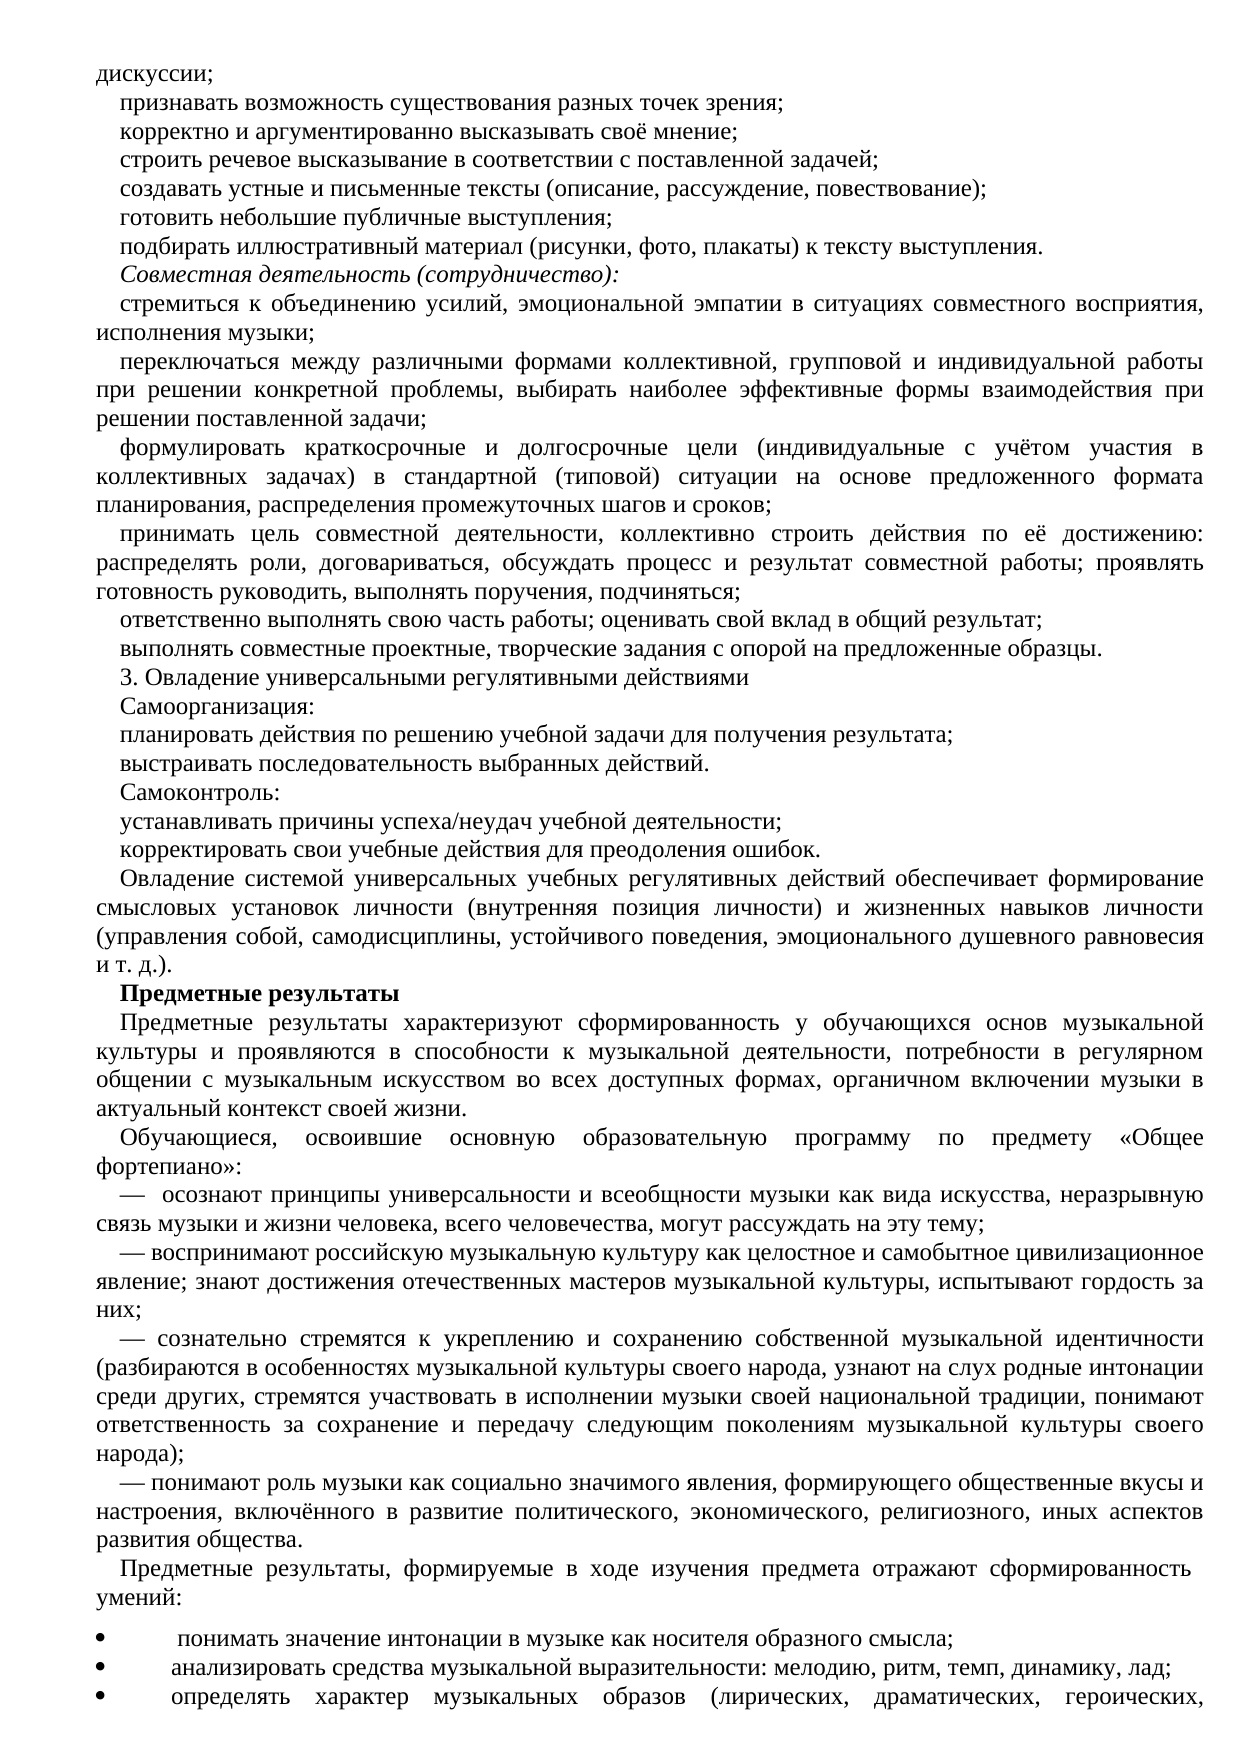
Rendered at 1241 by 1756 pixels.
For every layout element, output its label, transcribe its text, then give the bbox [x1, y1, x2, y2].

text планировать действия по решению учебной задачи для получения результата; [96, 719, 1205, 748]
text — понимают роль музыки как социально значимого явления, формирующего общественные вкусы и настроения, включённого в развитие политического, экономического, религиозного, иных аспектов развития общества. [96, 1467, 1205, 1553]
text Овладение системой универсальных учебных регулятивных действий обеспечивает формирование смысловых установок личности (внутренняя позиция личности) и жизненных навыков личности (управления собой, самодисциплины, устойчивого поведения, эмоционального душевного равновесия и т. д.). [96, 863, 1205, 978]
text готовить небольшие публичные выступления; [96, 202, 1205, 231]
text ответственно выполнять свою часть работы; оценивать свой вклад в общий результат; [96, 604, 1205, 633]
text признавать возможность существования разных точек зрения; [96, 87, 1205, 116]
text Предметные результаты, формируемые в ходе изучения предмета отражают сформированность умений: [96, 1553, 1192, 1611]
text выстраивать последовательность выбранных действий. [96, 748, 1205, 777]
text Предметные результаты [96, 978, 1205, 1007]
text 3. Овладение универсальными регулятивными действиями [96, 662, 1205, 691]
text Обучающиеся, освоившие основную образовательную программу по предмету «Общее фортепиано»: [96, 1122, 1205, 1179]
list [96, 1681, 1205, 1709]
text создавать устные и письменные тексты (описание, рассуждение, повествование); [96, 173, 1205, 202]
text Самоорганизация: [96, 691, 1205, 719]
text строить речевое высказывание в соответствии с поставленной задачей; [96, 144, 1205, 173]
text Предметные результаты характеризуют сформированность у обучающихся основ музыкальной культуры и проявляются в способности к музыкальной деятельности, потребности в регулярном общении с музыкальным искусством во всех доступных формах, органичном включении музыки в актуальный контекст своей жизни. [96, 1007, 1205, 1122]
text Самоконтроль: [96, 777, 1205, 806]
text — осознают принципы универсальности и всеобщности музыки как вида искусства, неразрывную связь музыки и жизни человека, всего человечества, могут рассуждать на эту тему; [96, 1179, 1205, 1237]
text — воспринимают российскую музыкальную культуру как целостное и самобытное цивилизационное явление; знают достижения отечественных мастеров музыкальной культуры, испытывают гордость за них; [96, 1237, 1205, 1323]
text подбирать иллюстративный материал (рисунки, фото, плакаты) к тексту выступления. [96, 231, 1205, 259]
text корректировать свои учебные действия для преодоления ошибок. [96, 834, 1205, 863]
text стремиться к объединению усилий, эмоциональной эмпатии в ситуациях совместного восприятия, исполнения музыки; [96, 288, 1205, 346]
text устанавливать причины успеха/неудач учебной деятельности; [96, 806, 1205, 834]
text Совместная деятельность (сотрудничество): [96, 259, 1205, 288]
text выполнять совместные проектные, творческие задания с опорой на предложенные образцы. [96, 633, 1205, 662]
text принимать цель совместной деятельности, коллективно строить действия по её достижению: распределять роли, договариваться, обсуждать процесс и результат совместной работы; проявлять готовность руководить, выполнять поручения, подчиняться; [96, 518, 1205, 604]
text переключаться между различными формами коллективной, групповой и индивидуальной работы при решении конкретной проблемы, выбирать наиболее эффективные формы взаимодействия при решении поставленной задачи; [96, 346, 1205, 432]
list анализировать средства музыкальной выразительности: мелодию, ритм, темп, динамику, лад; [96, 1652, 1205, 1681]
text — сознательно стремятся к укреплению и сохранению собственной музыкальной идентичности (разбираются в особенностях музыкальной культуры своего народа, узнают на слух родные интонации среди других, стремятся участвовать в исполнении музыки своей национальной традиции, понимают ответственность за сохранение и передачу следующим поколениям музыкальной культуры своего народа); [96, 1323, 1205, 1467]
text корректно и аргументированно высказывать своё мнение; [96, 116, 1205, 144]
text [96, 58, 1205, 87]
text формулировать краткосрочные и долгосрочные цели (индивидуальные с учётом участия в коллективных задачах) в стандартной (типовой) ситуации на основе предложенного формата планирования, распределения промежуточных шагов и сроков; [96, 432, 1205, 518]
list понимать значение интонации в музыке как носителя образного смысла; [96, 1623, 1205, 1652]
